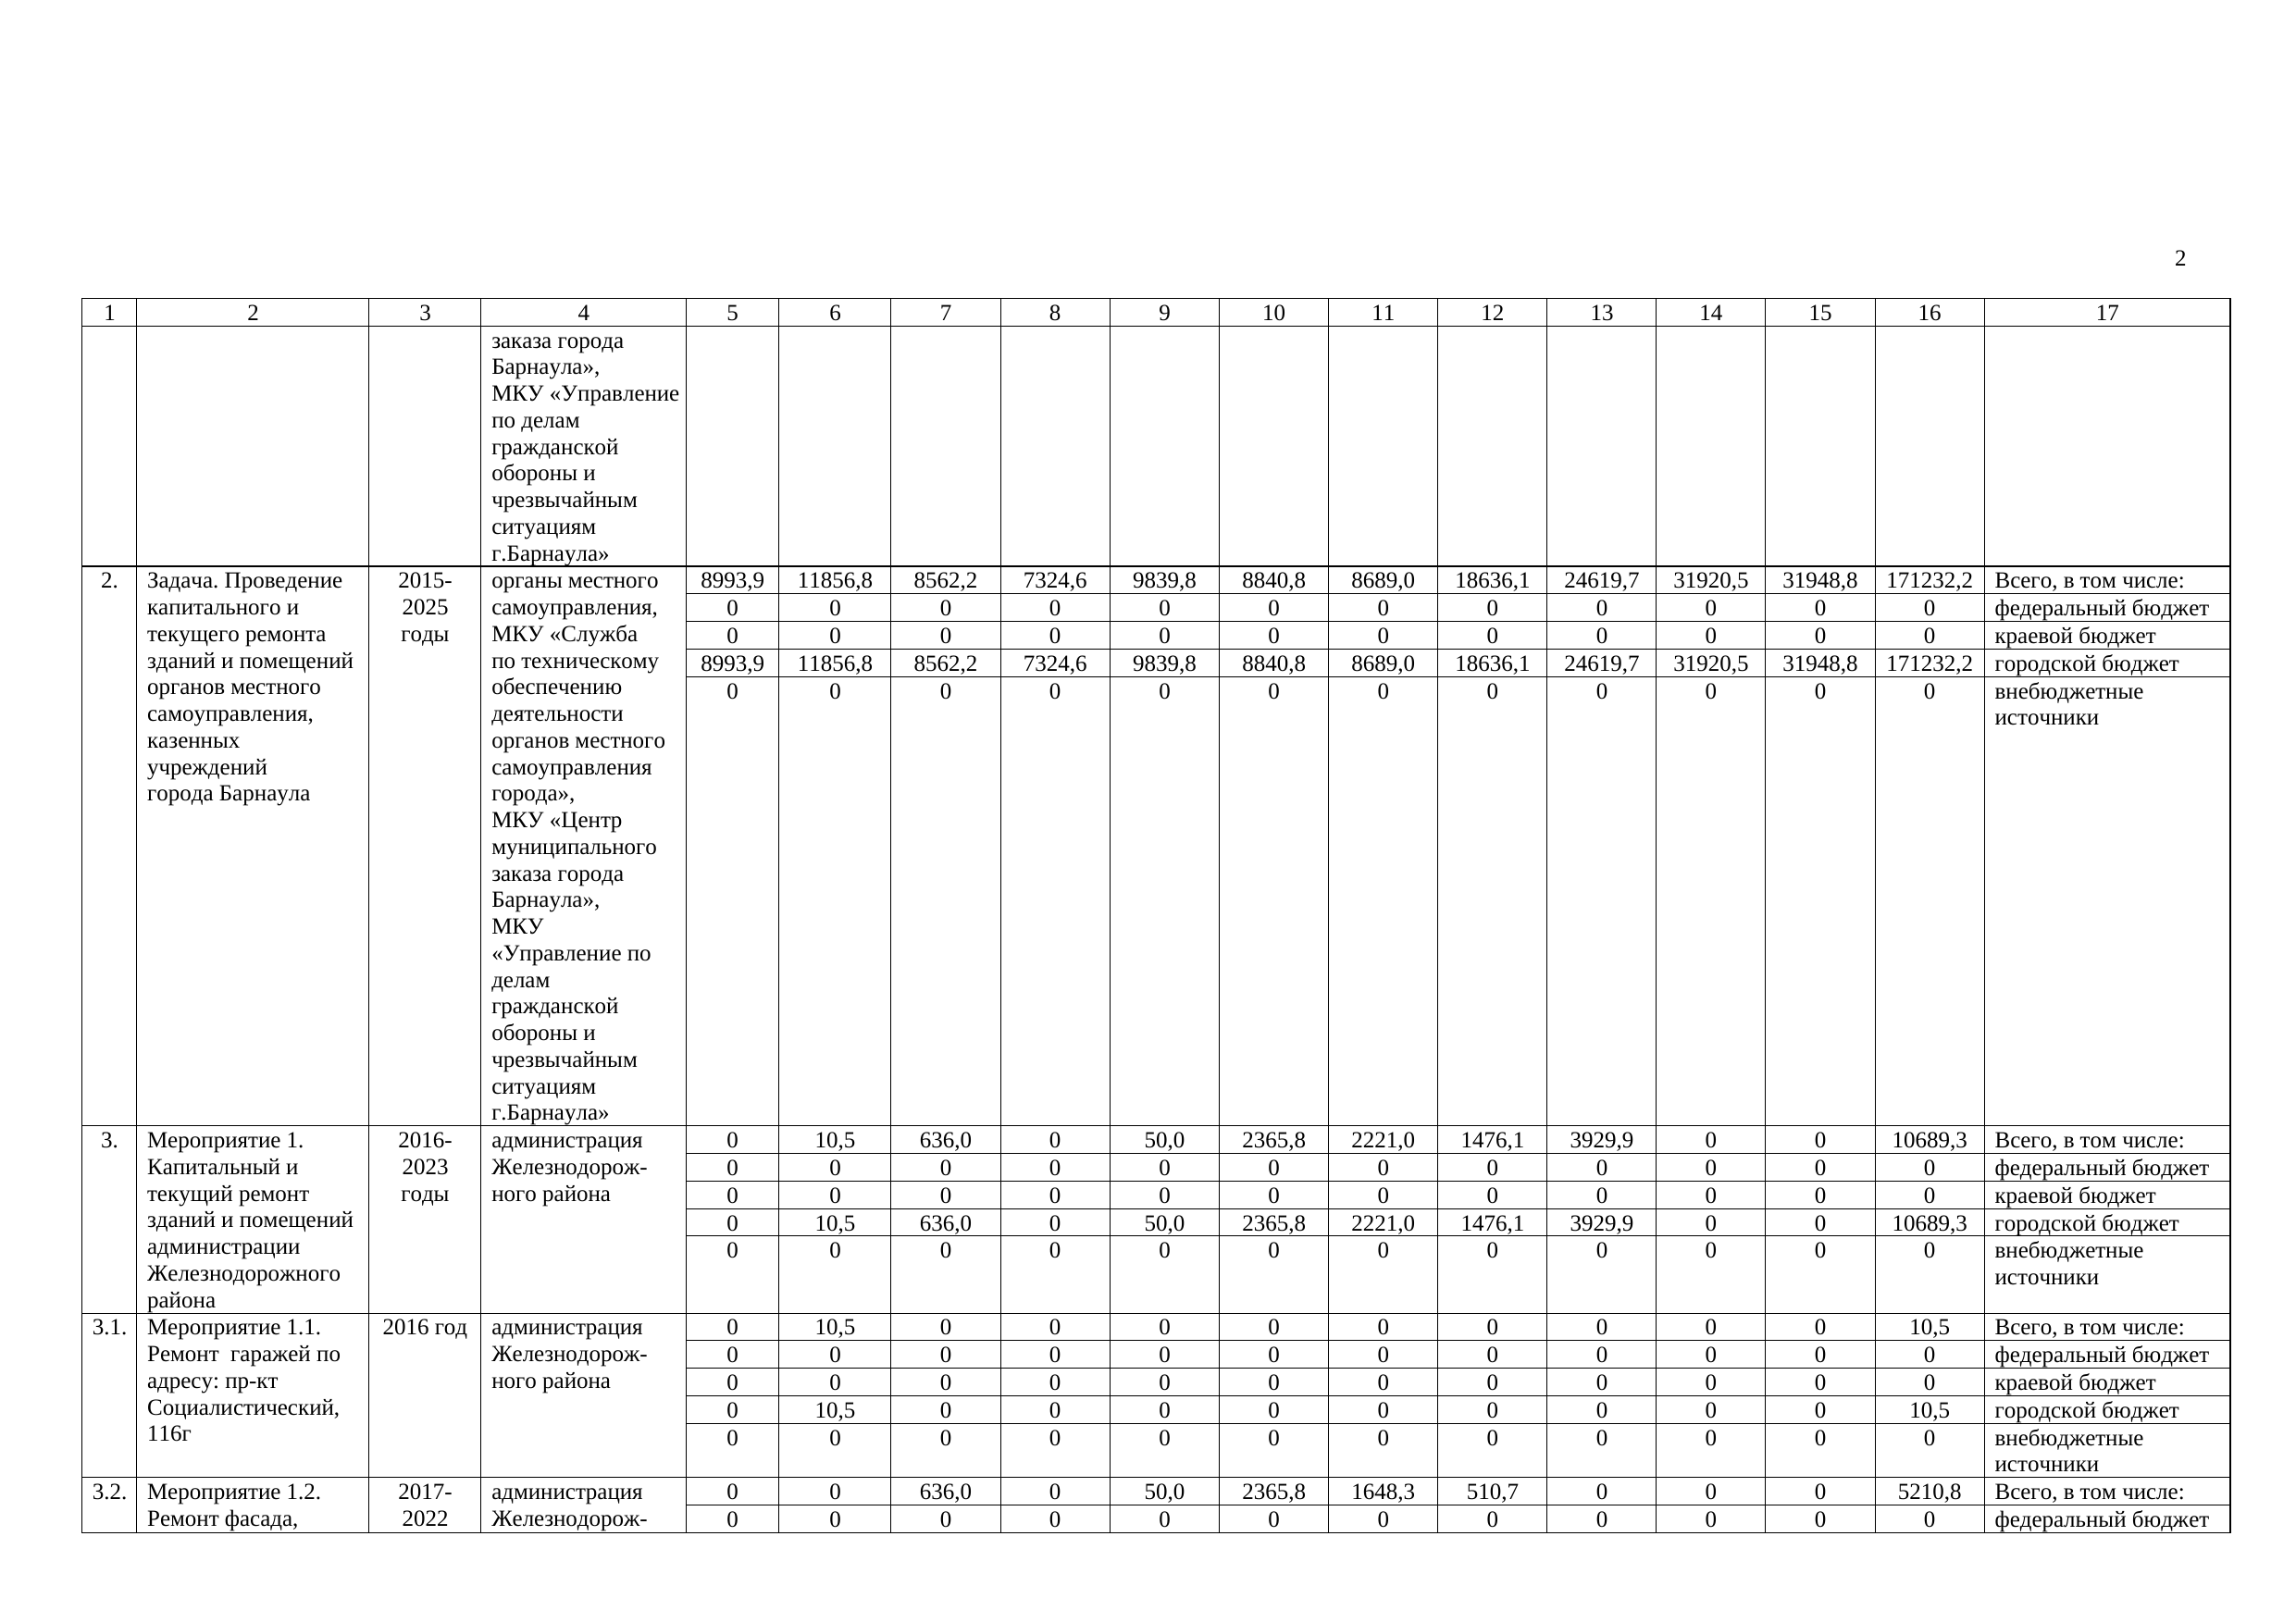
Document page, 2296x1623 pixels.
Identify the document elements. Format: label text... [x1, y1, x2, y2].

table_cell 636,0 [891, 1478, 1000, 1505]
table_cell 0 [779, 1505, 890, 1532]
table_cell 0 [1329, 1424, 1437, 1477]
table_cell федеральный бюджет [1985, 1154, 2229, 1181]
table_cell 0 [779, 622, 890, 649]
table_cell городской бюджет [1985, 1209, 2229, 1235]
table_cell 0 [1329, 1314, 1437, 1340]
table_cell 0 [1001, 1209, 1110, 1235]
table_cell 7324,6 [1001, 567, 1110, 593]
table_header 17 [1985, 299, 2229, 326]
table_cell 0 [687, 1209, 778, 1235]
table_cell 0 [687, 1182, 778, 1208]
table_cell 0 [1438, 1236, 1546, 1312]
table_cell 0 [1657, 1341, 1765, 1368]
table_cell 8993,9 [687, 650, 778, 676]
table_cell 0 [1766, 1126, 1875, 1153]
table_cell 0 [687, 677, 778, 1125]
table_cell 0 [1547, 1478, 1656, 1505]
table_cell 0 [1438, 1154, 1546, 1181]
table_cell [1111, 327, 1219, 565]
table_cell 0 [1220, 1314, 1328, 1340]
table_cell 0 [1766, 1314, 1875, 1340]
table_header 13 [1547, 299, 1656, 326]
table_cell 0 [1001, 1314, 1110, 1340]
table_cell [1001, 327, 1110, 565]
table_cell городской бюджет [1985, 650, 2229, 676]
table_cell 0 [1329, 1341, 1437, 1368]
table_cell 0 [1876, 594, 1984, 621]
table_cell [1657, 327, 1765, 565]
table_cell Мероприятие 1. Капитальный и текущий ремонт зданий и помещений администрации Железнодорожного района [137, 1126, 368, 1312]
table_header 12 [1438, 299, 1546, 326]
table_cell 0 [1329, 1396, 1437, 1423]
table_cell 8840,8 [1220, 567, 1328, 593]
table_cell 0 [1220, 1396, 1328, 1423]
table_cell 0 [1329, 1182, 1437, 1208]
table_header 2 [137, 299, 368, 326]
table_cell 0 [1001, 677, 1110, 1125]
table_cell 10689,3 [1876, 1209, 1984, 1235]
table_header 9 [1111, 299, 1219, 326]
table_cell 0 [1657, 1369, 1765, 1395]
table_header 16 [1876, 299, 1984, 326]
table_cell 0 [779, 1236, 890, 1312]
table_cell краевой бюджет [1985, 622, 2229, 649]
table_cell 8562,2 [891, 567, 1000, 593]
table_cell 31920,5 [1657, 650, 1765, 676]
table_cell 0 [1438, 1396, 1546, 1423]
table_cell 0 [1438, 1369, 1546, 1395]
table_cell 2221,0 [1329, 1209, 1437, 1235]
table_cell 0 [1220, 1341, 1328, 1368]
table_cell [891, 327, 1000, 565]
table_cell 0 [1111, 1369, 1219, 1395]
table_cell 0 [891, 1396, 1000, 1423]
table_cell 0 [1220, 1424, 1328, 1477]
table_cell 0 [1001, 1236, 1110, 1312]
table_cell 0 [1111, 594, 1219, 621]
table_cell 0 [1438, 1424, 1546, 1477]
table_cell 11856,8 [779, 650, 890, 676]
table_cell 3.2. [82, 1478, 136, 1532]
table_cell 0 [1111, 1341, 1219, 1368]
table_cell внебюджетные источники [1985, 677, 2229, 1125]
table_cell 0 [1766, 1369, 1875, 1395]
table_cell 0 [1547, 594, 1656, 621]
table_cell 18636,1 [1438, 567, 1546, 593]
table_cell 0 [687, 1154, 778, 1181]
table_cell 0 [891, 1505, 1000, 1532]
table_header 15 [1766, 299, 1875, 326]
table_cell 0 [1766, 1505, 1875, 1532]
table_cell 0 [891, 1154, 1000, 1181]
table_cell [1547, 327, 1656, 565]
table_cell 0 [1547, 1154, 1656, 1181]
table_cell 0 [1329, 622, 1437, 649]
table_cell 3929,9 [1547, 1209, 1656, 1235]
table_cell 9839,8 [1111, 567, 1219, 593]
table_header 8 [1001, 299, 1110, 326]
table_header 4 [481, 299, 686, 326]
table_cell 0 [891, 1314, 1000, 1340]
table_cell 0 [1766, 1154, 1875, 1181]
table_cell 0 [1766, 677, 1875, 1125]
table_cell 0 [1657, 1505, 1765, 1532]
table_cell 0 [1001, 622, 1110, 649]
table_cell [1438, 327, 1546, 565]
table_cell 0 [891, 594, 1000, 621]
table_cell [369, 327, 480, 565]
table_cell 31920,5 [1657, 567, 1765, 593]
table_cell 0 [779, 1478, 890, 1505]
table_header 7 [891, 299, 1000, 326]
table_cell 0 [1111, 677, 1219, 1125]
table_cell [1220, 327, 1328, 565]
table_cell 0 [687, 1478, 778, 1505]
table_cell 9839,8 [1111, 650, 1219, 676]
table_header 1 [82, 299, 136, 326]
table_cell 2. [82, 567, 136, 1125]
table_cell краевой бюджет [1985, 1369, 2229, 1395]
table_cell 0 [1876, 1424, 1984, 1477]
table_cell 0 [1438, 1505, 1546, 1532]
table_cell внебюджетные источники [1985, 1236, 2229, 1312]
table_cell 10,5 [779, 1126, 890, 1153]
table_cell Всего, в том числе: [1985, 567, 2229, 593]
table_cell 0 [1766, 1182, 1875, 1208]
table_cell 0 [1657, 1154, 1765, 1181]
table_cell 0 [1220, 677, 1328, 1125]
table_cell 0 [891, 1369, 1000, 1395]
table_cell 18636,1 [1438, 650, 1546, 676]
table_cell 0 [1766, 1396, 1875, 1423]
table_cell 0 [891, 1424, 1000, 1477]
table_cell 0 [1438, 622, 1546, 649]
table_cell 0 [1547, 1182, 1656, 1208]
table_cell 0 [1111, 1154, 1219, 1181]
table_cell 0 [891, 1236, 1000, 1312]
table_cell 510,7 [1438, 1478, 1546, 1505]
table_cell 636,0 [891, 1209, 1000, 1235]
table_cell 0 [1001, 1154, 1110, 1181]
table_cell 0 [1329, 594, 1437, 621]
table_cell 3929,9 [1547, 1126, 1656, 1153]
table_cell 0 [1657, 677, 1765, 1125]
table_cell 0 [1547, 677, 1656, 1125]
table_cell 0 [687, 1341, 778, 1368]
table_cell 0 [1220, 1505, 1328, 1532]
table_cell [1766, 327, 1875, 565]
table_cell [1985, 327, 2229, 565]
table_cell 0 [891, 622, 1000, 649]
table_cell 0 [1766, 1424, 1875, 1477]
table_header 10 [1220, 299, 1328, 326]
table_cell органы местного самоуправления, МКУ «Служба по техническому обеспечению деятельности органов местного самоуправления города», МКУ «Центр муниципального заказа города Барнаула», МКУ «Управление по делам гражданской обороны и чрезвычайным ситуациям г.Барнаула» [481, 567, 686, 1125]
table_cell 0 [1876, 1182, 1984, 1208]
table_cell 5210,8 [1876, 1478, 1984, 1505]
table_cell 2365,8 [1220, 1478, 1328, 1505]
table_cell 0 [779, 1154, 890, 1181]
table_cell 0 [1547, 1396, 1656, 1423]
table_cell 8562,2 [891, 650, 1000, 676]
table_cell [1329, 327, 1437, 565]
table_cell 2017-2022 годы [369, 1478, 480, 1532]
table_cell 0 [1001, 1478, 1110, 1505]
table_cell краевой бюджет [1985, 1182, 2229, 1208]
table_cell 10,5 [779, 1396, 890, 1423]
table_cell 0 [687, 1314, 778, 1340]
table_cell 171232,2 [1876, 650, 1984, 676]
table_cell 2015-2025 годы [369, 567, 480, 1125]
table_cell 0 [779, 594, 890, 621]
table_cell 0 [1657, 622, 1765, 649]
table_cell 0 [1001, 1182, 1110, 1208]
table_cell 0 [1220, 1369, 1328, 1395]
table_cell 8840,8 [1220, 650, 1328, 676]
table_cell 0 [1876, 622, 1984, 649]
table_cell 2016-2023 годы [369, 1126, 480, 1312]
table_cell 10689,3 [1876, 1126, 1984, 1153]
table_cell администрация Железнодорож-ного района [481, 1478, 686, 1532]
table_cell 0 [1547, 1424, 1656, 1477]
table_header 6 [779, 299, 890, 326]
table_cell 10,5 [779, 1314, 890, 1340]
table_cell федеральный бюджет [1985, 594, 2229, 621]
table_cell 1648,3 [1329, 1478, 1437, 1505]
table_cell федеральный бюджет [1985, 1341, 2229, 1368]
table_cell 50,0 [1111, 1209, 1219, 1235]
table_cell 0 [1220, 1236, 1328, 1312]
table_cell 0 [1220, 1154, 1328, 1181]
table_cell 0 [1111, 1182, 1219, 1208]
table_cell 0 [1766, 1236, 1875, 1312]
table_cell 0 [1220, 594, 1328, 621]
table_cell Мероприятие 1.2. Ремонт фасада, крылец, помещений здания по адресу: пр-кт Красноармейский, 104 [137, 1478, 368, 1532]
table_cell 0 [1876, 677, 1984, 1125]
table_cell Всего, в том числе: [1985, 1478, 2229, 1505]
table_cell 0 [1438, 1182, 1546, 1208]
table_cell [1876, 327, 1984, 565]
table_cell 0 [687, 1424, 778, 1477]
table_cell 8689,0 [1329, 567, 1437, 593]
table_cell 0 [1001, 1424, 1110, 1477]
table_cell городской бюджет [1985, 1396, 2229, 1423]
table_cell 0 [687, 1505, 778, 1532]
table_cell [481, 327, 686, 565]
table_cell администрация Железнодорож-ного района [481, 1314, 686, 1477]
table_cell 0 [1876, 1236, 1984, 1312]
table_cell 0 [1001, 1369, 1110, 1395]
table_cell 50,0 [1111, 1478, 1219, 1505]
table_cell 0 [1657, 594, 1765, 621]
table_cell федеральный бюджет [1985, 1505, 2229, 1532]
table_cell 0 [1547, 1369, 1656, 1395]
table_cell 3.1. [82, 1314, 136, 1477]
table_cell 1476,1 [1438, 1209, 1546, 1235]
table_cell Всего, в том числе: [1985, 1126, 2229, 1153]
table_cell 0 [1001, 594, 1110, 621]
table_cell Мероприятие 1.1. Ремонт гаражей по адресу: пр-кт Социалистический, 116г [137, 1314, 368, 1477]
table_cell 50,0 [1111, 1126, 1219, 1153]
table_cell 31948,8 [1766, 650, 1875, 676]
table_cell 0 [1547, 1341, 1656, 1368]
table_cell 0 [687, 1396, 778, 1423]
table_cell 8689,0 [1329, 650, 1437, 676]
table_cell 1476,1 [1438, 1126, 1546, 1153]
table_cell 0 [1111, 622, 1219, 649]
table_cell 0 [1876, 1369, 1984, 1395]
table_cell Всего, в том числе: [1985, 1314, 2229, 1340]
table_cell 0 [1766, 1478, 1875, 1505]
table_header 3 [369, 299, 480, 326]
table_cell 0 [1329, 1236, 1437, 1312]
table_cell 0 [1547, 1505, 1656, 1532]
table_cell 0 [1329, 1505, 1437, 1532]
table_cell 0 [1111, 1236, 1219, 1312]
table_cell 11856,8 [779, 567, 890, 593]
table_cell 0 [1657, 1424, 1765, 1477]
table_cell 0 [1657, 1182, 1765, 1208]
table_cell 0 [779, 1424, 890, 1477]
table_cell 0 [891, 1182, 1000, 1208]
table_cell 0 [1001, 1505, 1110, 1532]
table_cell 0 [1547, 1236, 1656, 1312]
table_cell 3. [82, 1126, 136, 1312]
table_cell 0 [891, 677, 1000, 1125]
table_header 11 [1329, 299, 1437, 326]
table_cell 10,5 [1876, 1396, 1984, 1423]
table_cell 0 [1766, 1209, 1875, 1235]
table_cell 0 [687, 1369, 778, 1395]
table_cell 0 [1111, 1314, 1219, 1340]
table_cell 8993,9 [687, 567, 778, 593]
table_cell 0 [1220, 622, 1328, 649]
table_cell 0 [1001, 1126, 1110, 1153]
table_cell 0 [687, 1126, 778, 1153]
table_cell 0 [779, 1369, 890, 1395]
table_cell 0 [1547, 622, 1656, 649]
table_cell 0 [687, 1236, 778, 1312]
table_cell 24619,7 [1547, 567, 1656, 593]
table_cell 2221,0 [1329, 1126, 1437, 1153]
table_cell 7324,6 [1001, 650, 1110, 676]
table_cell 0 [687, 594, 778, 621]
table_cell 0 [1111, 1396, 1219, 1423]
table_cell 24619,7 [1547, 650, 1656, 676]
table_cell 31948,8 [1766, 567, 1875, 593]
table_cell [779, 327, 890, 565]
table_cell 0 [779, 677, 890, 1125]
table_cell 0 [1001, 1341, 1110, 1368]
table_cell [137, 327, 368, 565]
table_cell 10,5 [1876, 1314, 1984, 1340]
table_cell 0 [1876, 1505, 1984, 1532]
table_cell 0 [1657, 1209, 1765, 1235]
table_cell 0 [1657, 1126, 1765, 1153]
table_cell 0 [1329, 1154, 1437, 1181]
table_cell 0 [1657, 1478, 1765, 1505]
table_cell 0 [779, 1341, 890, 1368]
table_cell 0 [1657, 1314, 1765, 1340]
table_cell 0 [1111, 1424, 1219, 1477]
table_cell Задача. Проведение капитального и текущего ремонта зданий и помещений органов местного самоуправления, казенных учреждений города Барнаула [137, 567, 368, 1125]
table_cell 0 [1766, 622, 1875, 649]
table_cell 0 [1111, 1505, 1219, 1532]
table_cell 0 [1329, 1369, 1437, 1395]
table_cell 0 [1657, 1236, 1765, 1312]
table_cell 0 [891, 1341, 1000, 1368]
table_cell 0 [1657, 1396, 1765, 1423]
table_cell 0 [779, 1182, 890, 1208]
table_cell 0 [1876, 1341, 1984, 1368]
table_cell [687, 327, 778, 565]
table_cell 0 [687, 622, 778, 649]
table_cell 0 [1438, 594, 1546, 621]
table_cell 171232,2 [1876, 567, 1984, 593]
table_cell 0 [1438, 1314, 1546, 1340]
table_cell внебюджетные источники [1985, 1424, 2229, 1477]
table_cell 0 [1547, 1314, 1656, 1340]
table_cell 2365,8 [1220, 1126, 1328, 1153]
table_cell 2016 год [369, 1314, 480, 1477]
table_cell [82, 327, 136, 565]
table_cell 10,5 [779, 1209, 890, 1235]
table_cell 0 [1438, 677, 1546, 1125]
table_cell 0 [1766, 1341, 1875, 1368]
table_header 5 [687, 299, 778, 326]
table_cell 0 [1329, 677, 1437, 1125]
table_cell администрация Железнодорож-ного района [481, 1126, 686, 1312]
table_cell 0 [1438, 1341, 1546, 1368]
table_cell 0 [1220, 1182, 1328, 1208]
table_cell 0 [1766, 594, 1875, 621]
table_cell 2365,8 [1220, 1209, 1328, 1235]
table_cell 636,0 [891, 1126, 1000, 1153]
table_header 14 [1657, 299, 1765, 326]
table_cell 0 [1876, 1154, 1984, 1181]
table_cell 0 [1001, 1396, 1110, 1423]
